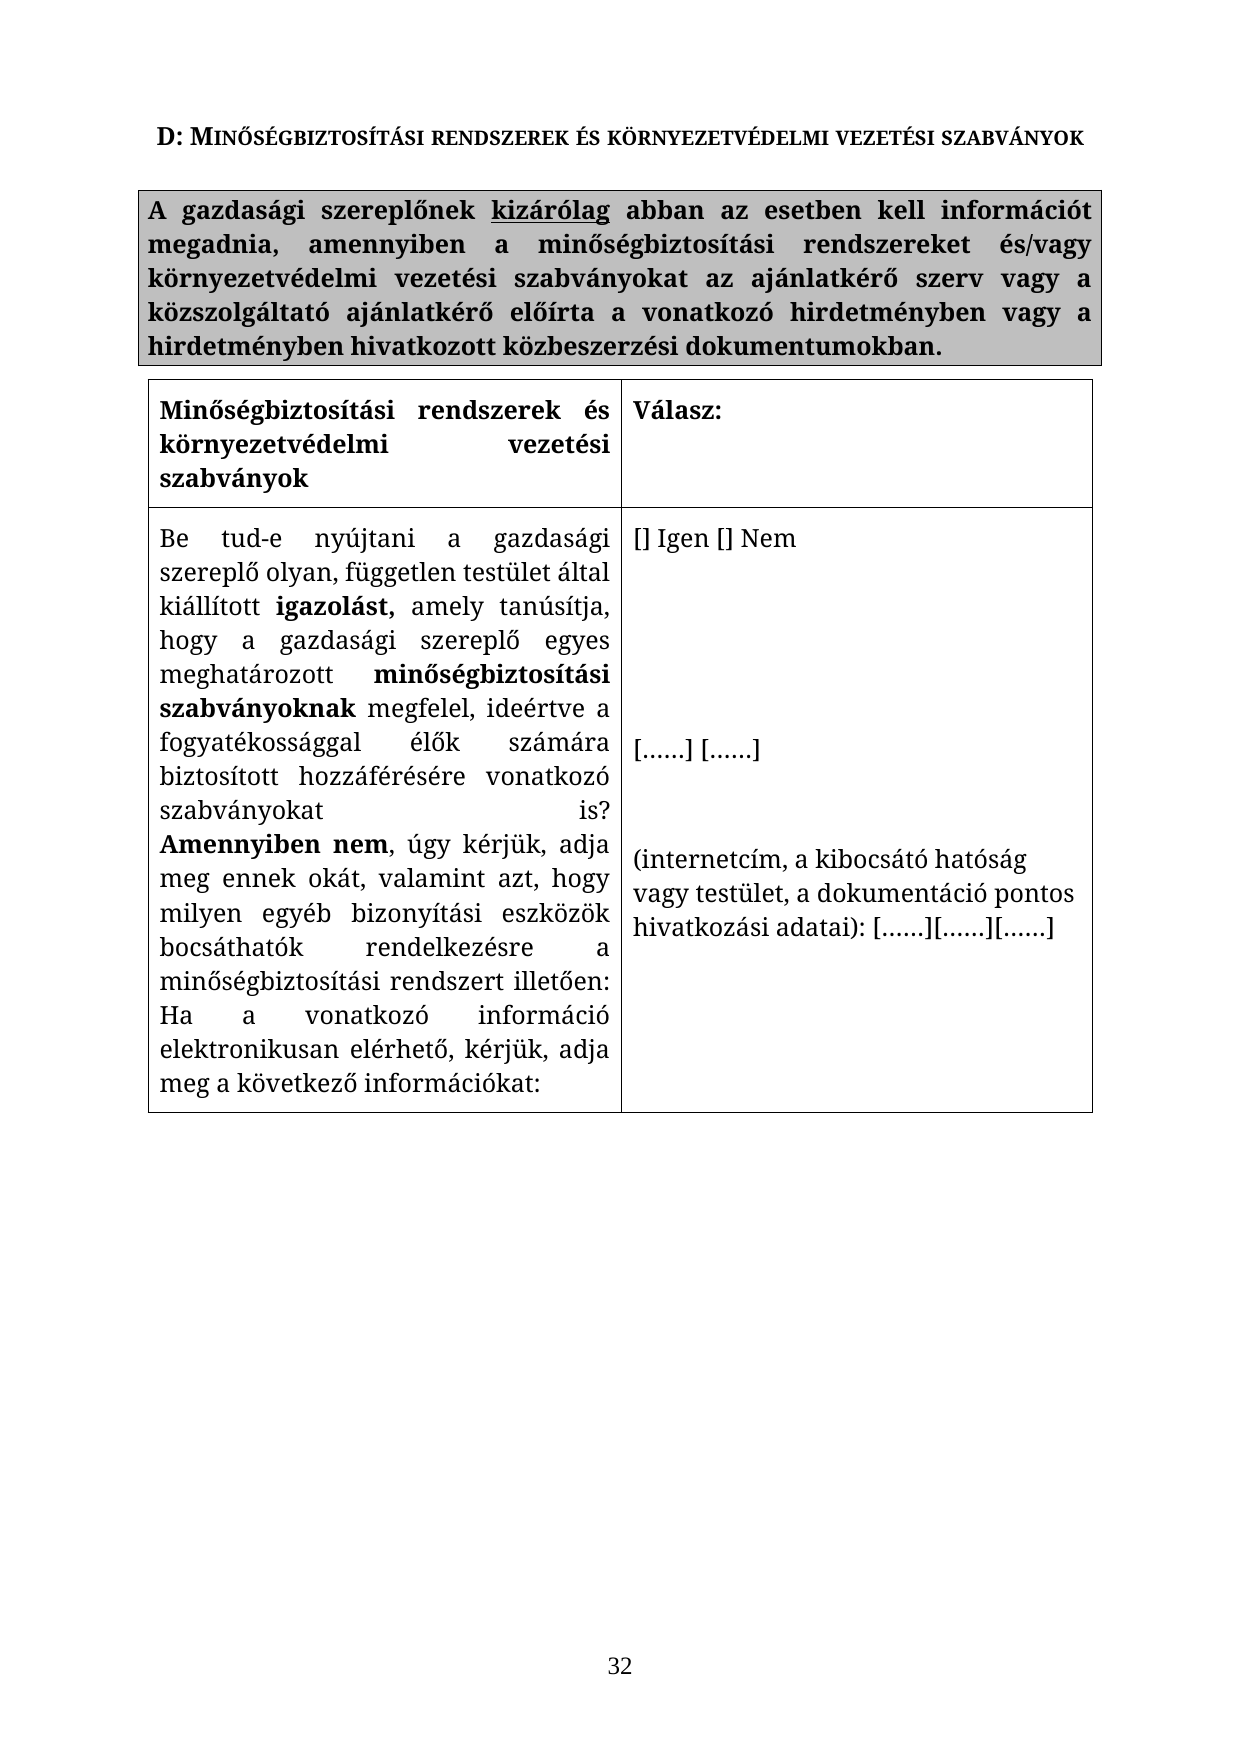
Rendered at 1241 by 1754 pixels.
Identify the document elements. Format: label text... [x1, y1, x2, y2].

text A gazdasági szereplőnek kizárólag abban az esetben kell információt megadnia, amennyiben a minőségbiztosítási rendszereket és/vagy környezetvédelmi vezetési szabványokat az ajánlatkérő szerv vagy a közszolgáltató ajánlatkérő előírta a vonatkozó hirdetményben vagy a hirdetményben hivatkozott közbeszerzési dokumentumokban. [139, 191, 1101, 365]
table_cell [] Igen [] Nem [……] [……] (internetcím, a kibocsátó hatóság vagy testület, a dokumentáció pontos hivatkozási adatai): [……][……][……] [622, 508, 1092, 1112]
table_header Minőségbiztosítási rendszerek és környezetvédelmi vezetési szabványok [149, 380, 621, 507]
table_header Válasz: [622, 380, 1092, 507]
table_cell Be tud-e nyújtani a gazdasági szereplő olyan, független testület által kiállított igazolást, amely tanúsítja, hogy a gazdasági szereplő egyes meghatározott minőségbiztosítási szabványoknak megfelel, ideértve a fogyatékossággal élők számára biztosított hozzáférésére vonatkozó szabványokat is? Amennyiben nem, úgy kérjük, adja meg ennek okát, valamint azt, hogy milyen egyéb bizonyítási eszközök bocsáthatók rendelkezésre a minőségbiztosítási rendszert illetően: Ha a vonatkozó információ elektronikusan elérhető, kérjük, adja meg a következő információkat: [149, 508, 621, 1112]
title D: Minőségbiztosítási rendszerek és környezetvédelmi vezetési szabványok [148, 118, 1093, 152]
